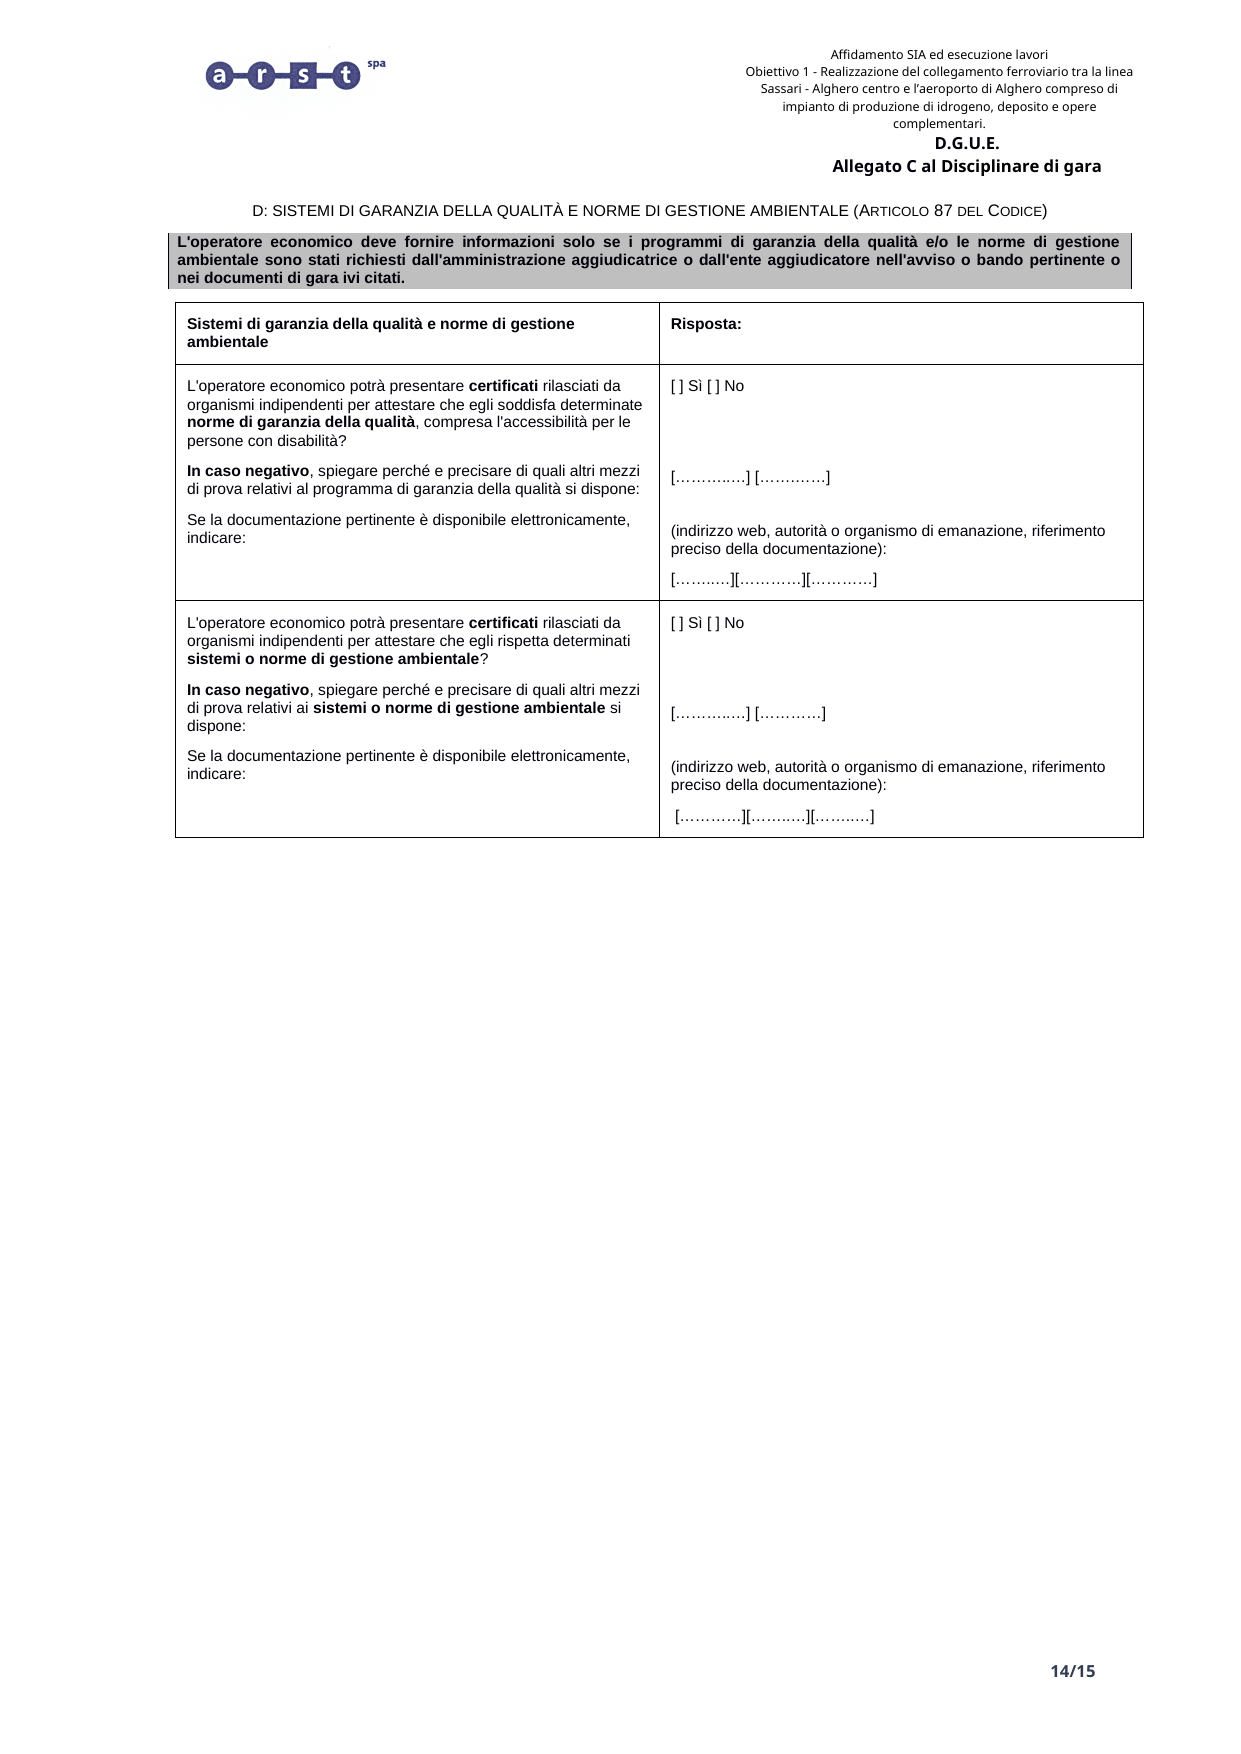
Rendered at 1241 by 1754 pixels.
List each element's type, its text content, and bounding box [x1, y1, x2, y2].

text D: SISTEMI DI GARANZIA DELLA QUALITÀ E NORME DI GESTIONE AMBIENTALE (Articolo 87 del Codice) [177, 201, 1122, 220]
table_header Risposta: [660, 303, 1143, 364]
table_cell [ ] Sì [ ] No [………..…] […………] (indirizzo web, autorità o organismo di emanazione, riferimento preciso della documentazione): […………][……..…][……..…] [660, 601, 1143, 837]
picture [188, 46, 394, 140]
table_cell L'operatore economico potrà presentare certificati rilasciati da organismi indipendenti per attestare che egli soddisfa determinate norme di garanzia della qualità, compresa l'accessibilità per le persone con disabilità? In caso negativo, spiegare perché e precisare di quali altri mezzi di prova relativi al programma di garanzia della qualità si dispone: Se la documentazione pertinente è disponibile elettronicamente, indicare: [176, 365, 659, 600]
table_cell [ ] Sì [ ] No [………..…] […….……] (indirizzo web, autorità o organismo di emanazione, riferimento preciso della documentazione): [……..…][…………][…………] [660, 365, 1143, 600]
text L'operatore economico deve fornire informazioni solo se i programmi di garanzia della qualità e/o le norme di gestione ambientale sono stati richiesti dall'amministrazione aggiudicatrice o dall'ente aggiudicatore nell'avviso o bando pertinente o nei documenti di gara ivi citati. [169, 233, 1131, 289]
table_cell L'operatore economico potrà presentare certificati rilasciati da organismi indipendenti per attestare che egli rispetta determinati sistemi o norme di gestione ambientale? In caso negativo, spiegare perché e precisare di quali altri mezzi di prova relativi ai sistemi o norme di gestione ambientale si dispone: Se la documentazione pertinente è disponibile elettronicamente, indicare: [176, 601, 659, 837]
table_header Sistemi di garanzia della qualità e norme di gestione ambientale [176, 303, 659, 364]
